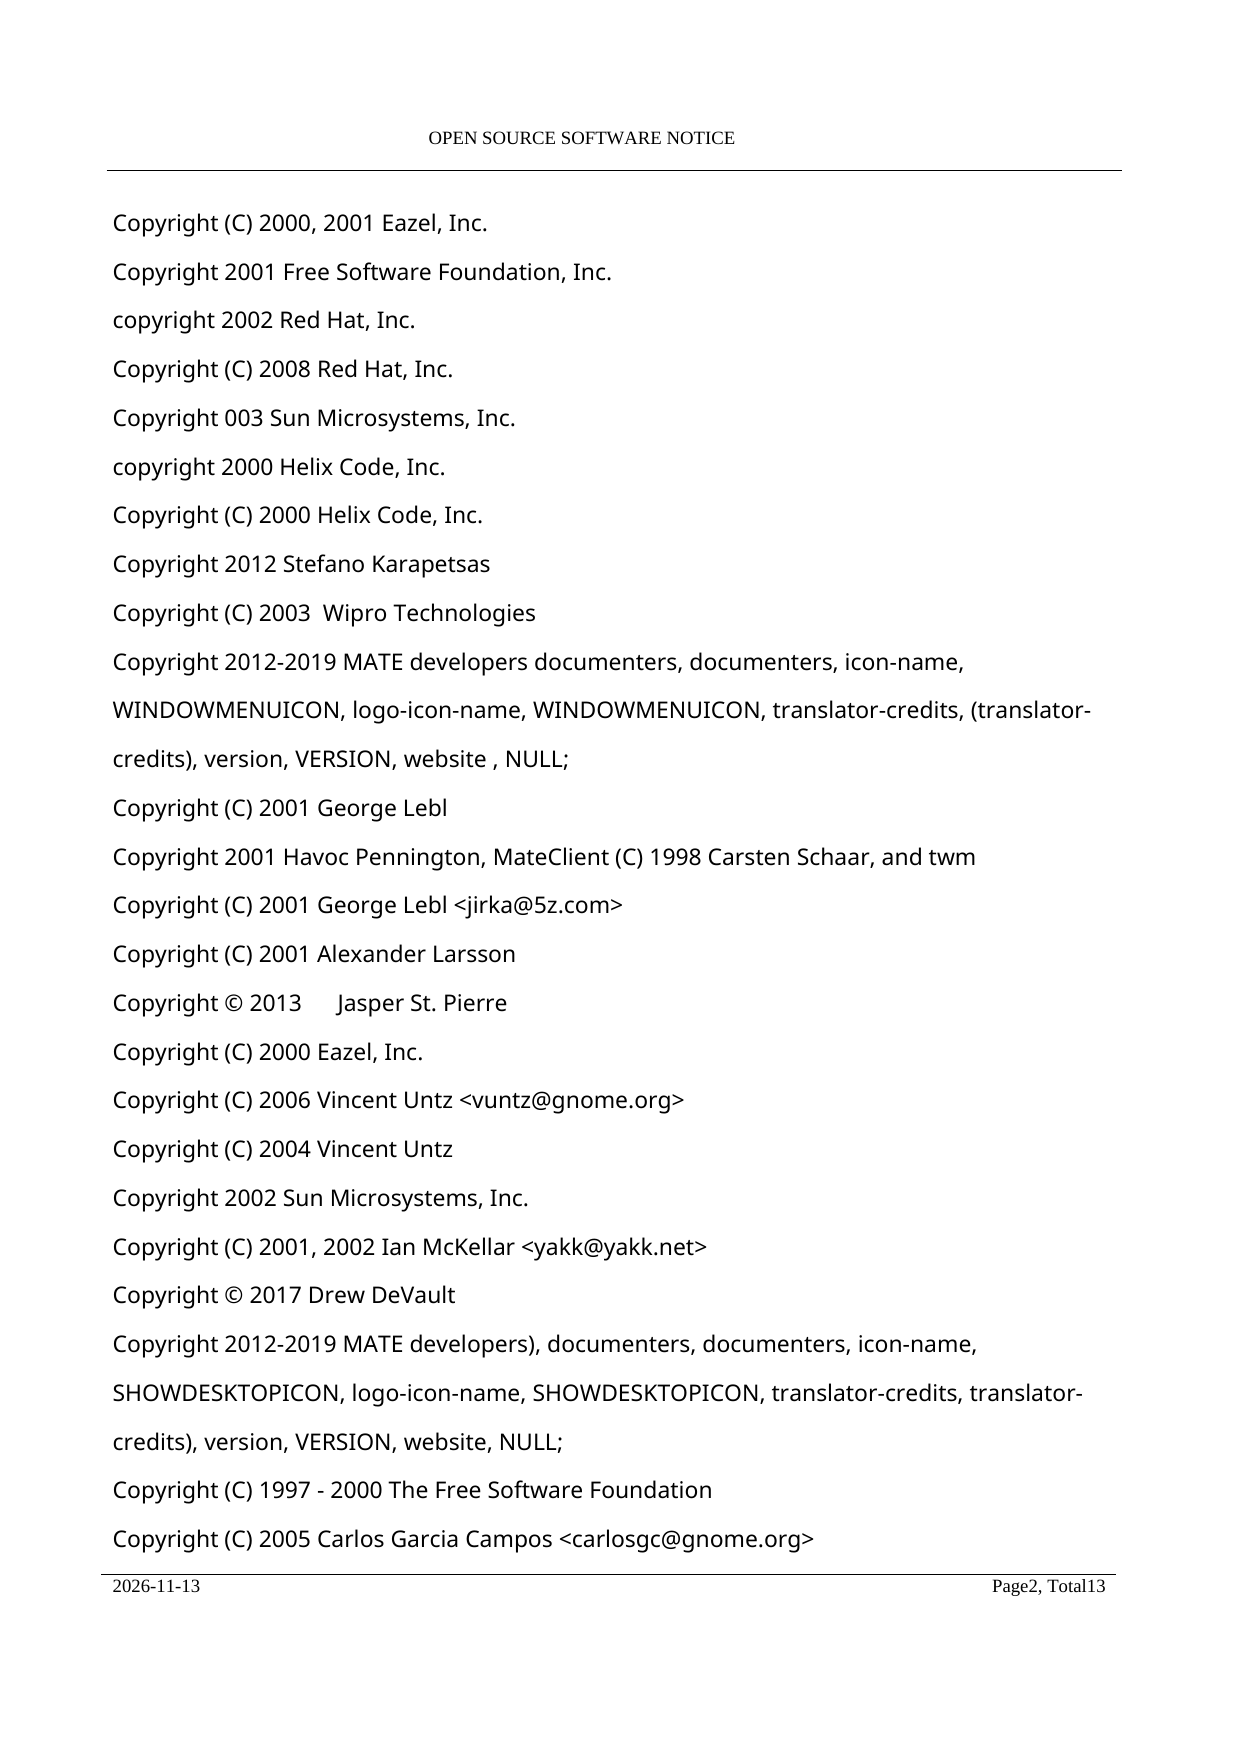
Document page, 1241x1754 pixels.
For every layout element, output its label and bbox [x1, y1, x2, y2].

text [112, 206, 1128, 1555]
